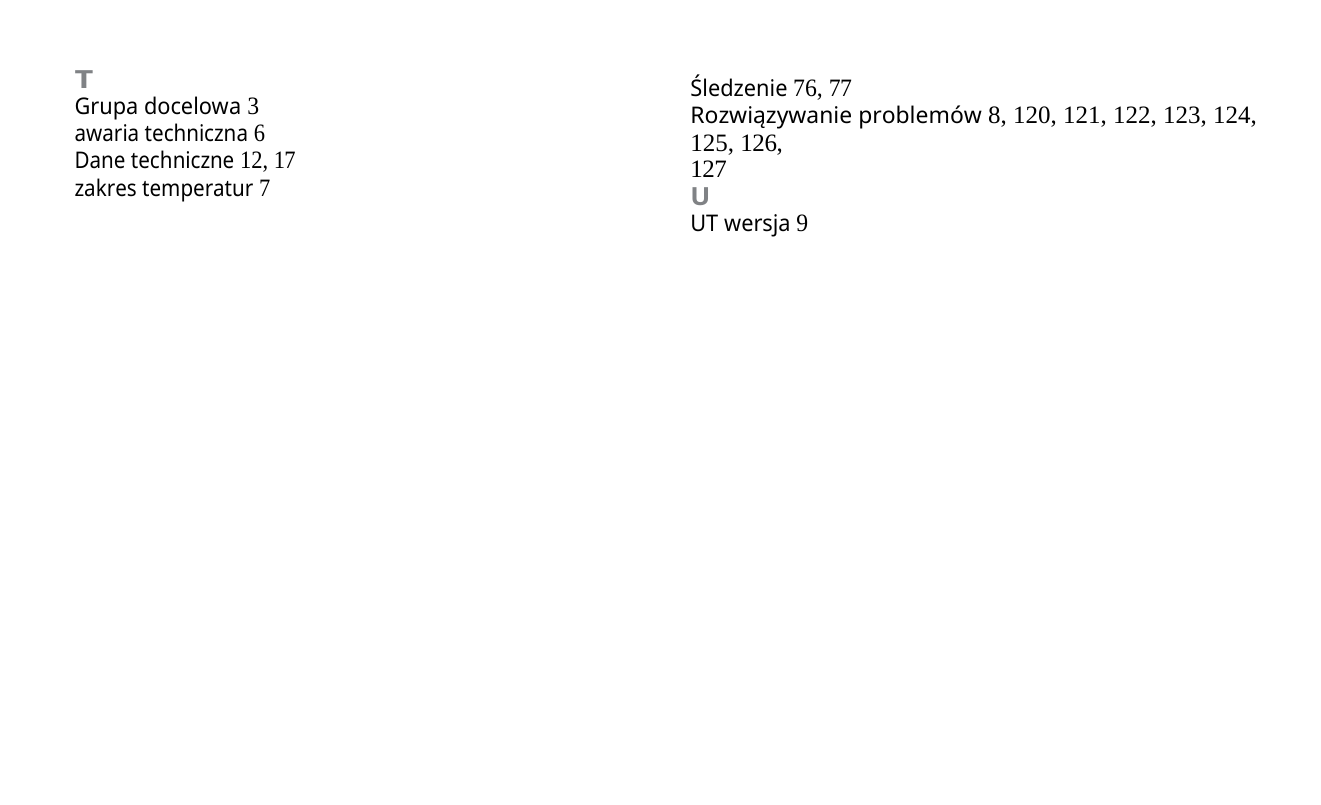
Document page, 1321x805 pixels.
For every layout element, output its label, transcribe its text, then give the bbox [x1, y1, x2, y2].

text Grupa docelowa 3 [74, 94, 373, 119]
text Rozwiązywanie problemów 8, 120, 121, 122, 123, 124, 125, 126, [690, 102, 1258, 156]
text 127 [690, 156, 1258, 183]
text UT wersja 9 [690, 210, 1258, 236]
text U [690, 183, 1258, 210]
text awaria techniczna 6 [74, 119, 373, 147]
text zakres temperatur 7 [74, 174, 373, 202]
text T [74, 66, 373, 94]
text Dane techniczne 12, 17 [74, 147, 373, 174]
text Śledzenie 76, 77 [690, 74, 1258, 102]
